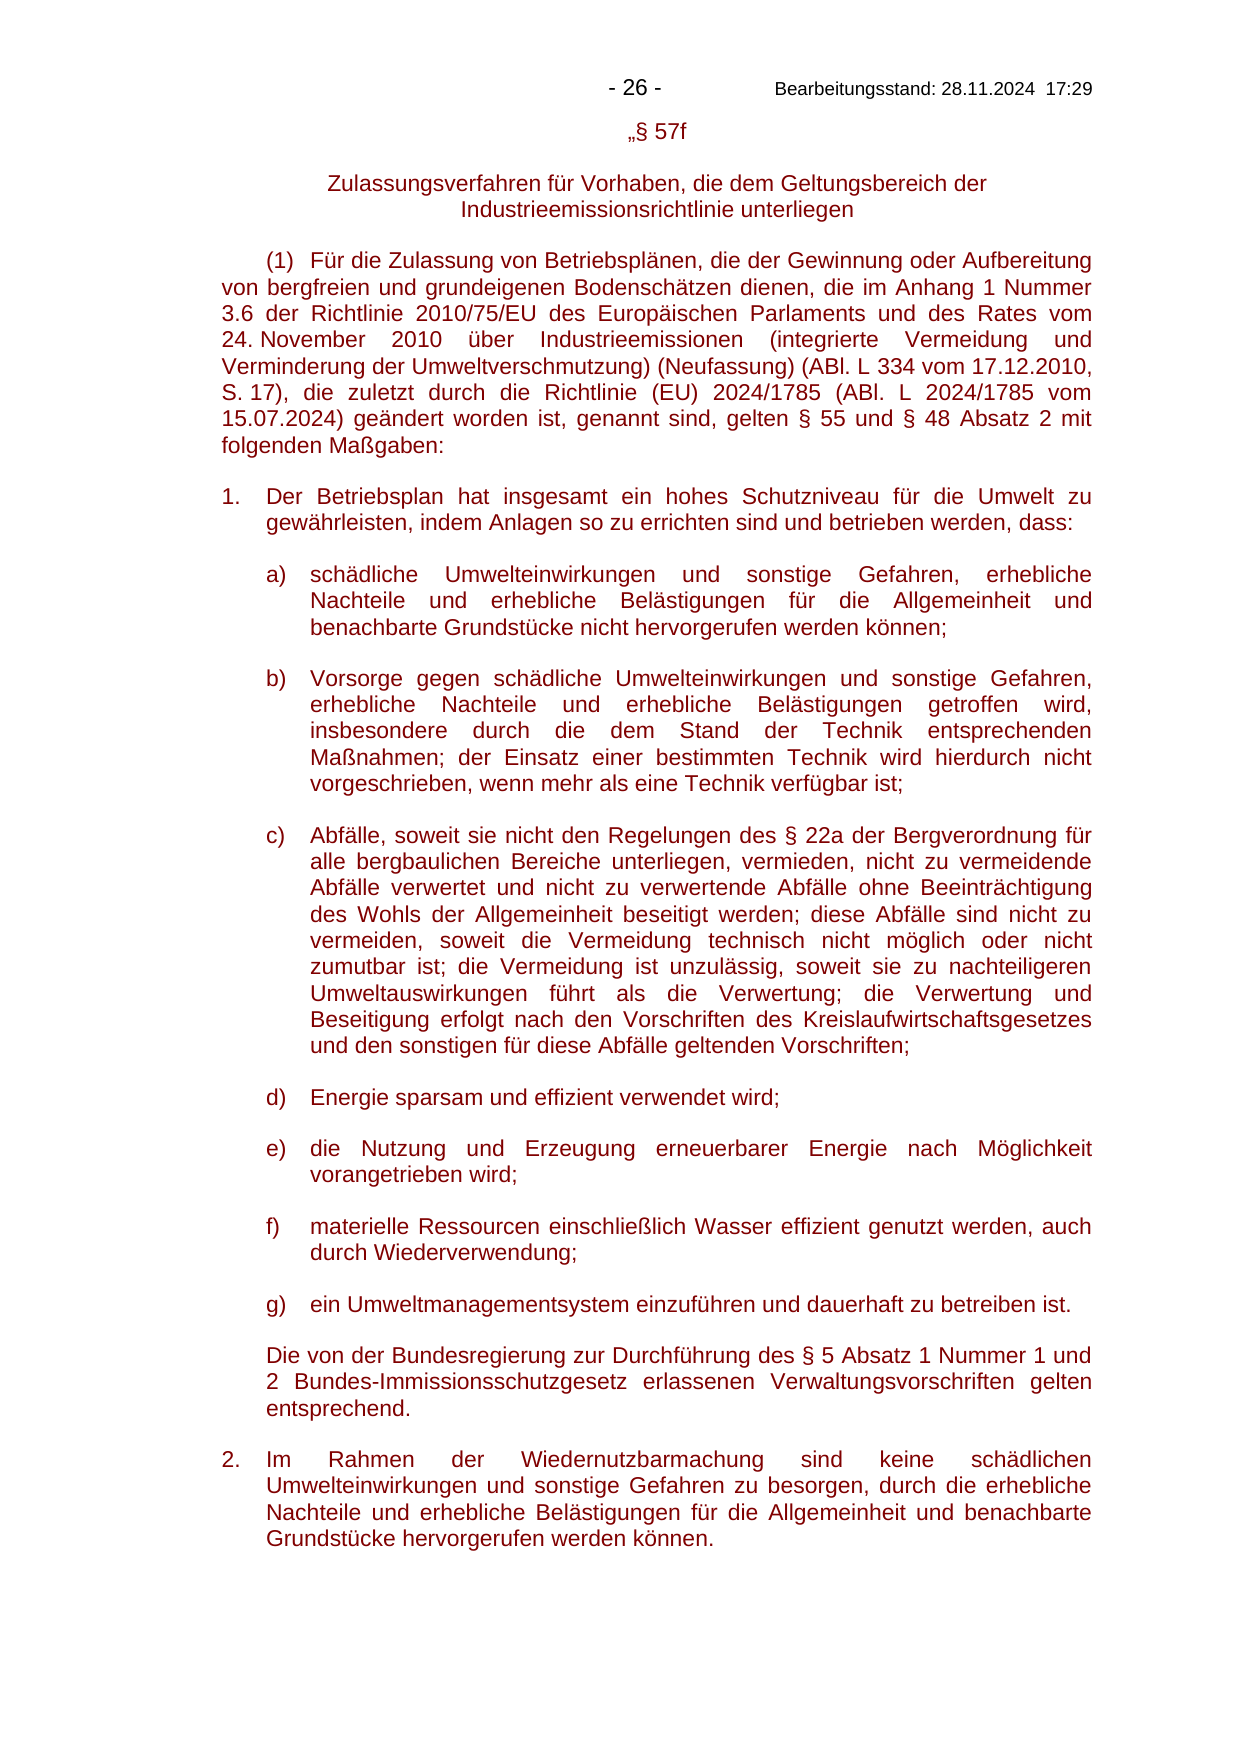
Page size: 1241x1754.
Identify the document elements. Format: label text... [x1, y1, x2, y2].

text schädliche Umwelteinwirkungen und sonstige Gefahren, erhebliche Nachteile und erhebliche Belästigungen für die Allgemeinheit und benachbarte Grundstücke nicht hervorgerufen werden können; [266, 561, 1093, 640]
list Für die Zulassung von Betriebsplänen, die der Gewinnung oder Aufbereitung von bergfreien und grundeigenen Bodenschätzen dienen, die im Anhang 1 Nummer 3.6 der Richtlinie 2010/75/EU des Europäischen Parlaments und des Rates vom 24. November 2010 über Industrieemissionen (integrierte Vermeidung und Verminderung der Umweltverschmutzung) (Neufassung) (ABl. L 334 vom 17.12.2010, S. 17), die zuletzt durch die Richtlinie (EU) 2024/1785 (ABl. L 2024/1785 vom 15.07.2024) geändert worden ist, genannt sind, gelten § 55 und § 48 Absatz 2 mit folgenden Maßgaben: [221, 247, 1093, 458]
text Im Rahmen der Wiedernutzbarmachung sind keine schädlichen Umwelteinwirkungen und sonstige Gefahren zu besorgen, durch die erhebliche Nachteile und erhebliche Belästigungen für die Allgemeinheit und benachbarte Grundstücke hervorgerufen werden können. [221, 1446, 1093, 1551]
text Vorsorge gegen schädliche Umwelteinwirkungen und sonstige Gefahren, erhebliche Nachteile und erhebliche Belästigungen getroffen wird, insbesondere durch die dem Stand der Technik entsprechenden Maßnahmen; der Einsatz einer bestimmten Technik wird hierdurch nicht vorgeschrieben, wenn mehr als eine Technik verfügbar ist; [266, 665, 1093, 797]
text Energie sparsam und effizient verwendet wird; [266, 1084, 1093, 1110]
text „§ 57f [221, 118, 1093, 144]
text Zulassungsverfahren für Vorhaben, die dem Geltungsbereich der Industrieemissionsrichtlinie unterliegen [221, 169, 1093, 222]
text Die von der Bundesregierung zur Durchführung des § 5 Absatz 1 Nummer 1 und 2 Bundes-Immissionsschutzgesetz erlassenen Verwaltungsvorschriften gelten entsprechend. [266, 1342, 1093, 1421]
list ein Umweltmanagementsystem einzuführen und dauerhaft zu betreiben ist. [266, 1291, 1093, 1317]
list die Nutzung und Erzeugung erneuerbarer Energie nach Möglichkeit vorangetrieben wird; [266, 1135, 1093, 1188]
list materielle Ressourcen einschließlich Wasser effizient genutzt werden, auch durch Wiederverwendung; [266, 1213, 1093, 1266]
text Der Betriebsplan hat insgesamt ein hohes Schutzniveau für die Umwelt zu gewährleisten, indem Anlagen so zu errichten sind und betrieben werden, dass: [221, 483, 1093, 536]
text Abfälle, soweit sie nicht den Regelungen des § 22a der Bergverordnung für alle bergbaulichen Bereiche unterliegen, vermieden, nicht zu vermeidende Abfälle verwertet und nicht zu verwertende Abfälle ohne Beeinträchtigung des Wohls der Allgemeinheit beseitigt werden; diese Abfälle sind nicht zu vermeiden, soweit die Vermeidung technisch nicht möglich oder nicht zumutbar ist; die Vermeidung ist unzulässig, soweit sie zu nachteiligeren Umweltauswirkungen führt als die Verwertung; die Verwertung und Beseitigung erfolgt nach den Vorschriften des Kreislaufwirtschaftsgesetzes und den sonstigen für diese Abfälle geltenden Vorschriften; [266, 822, 1093, 1059]
